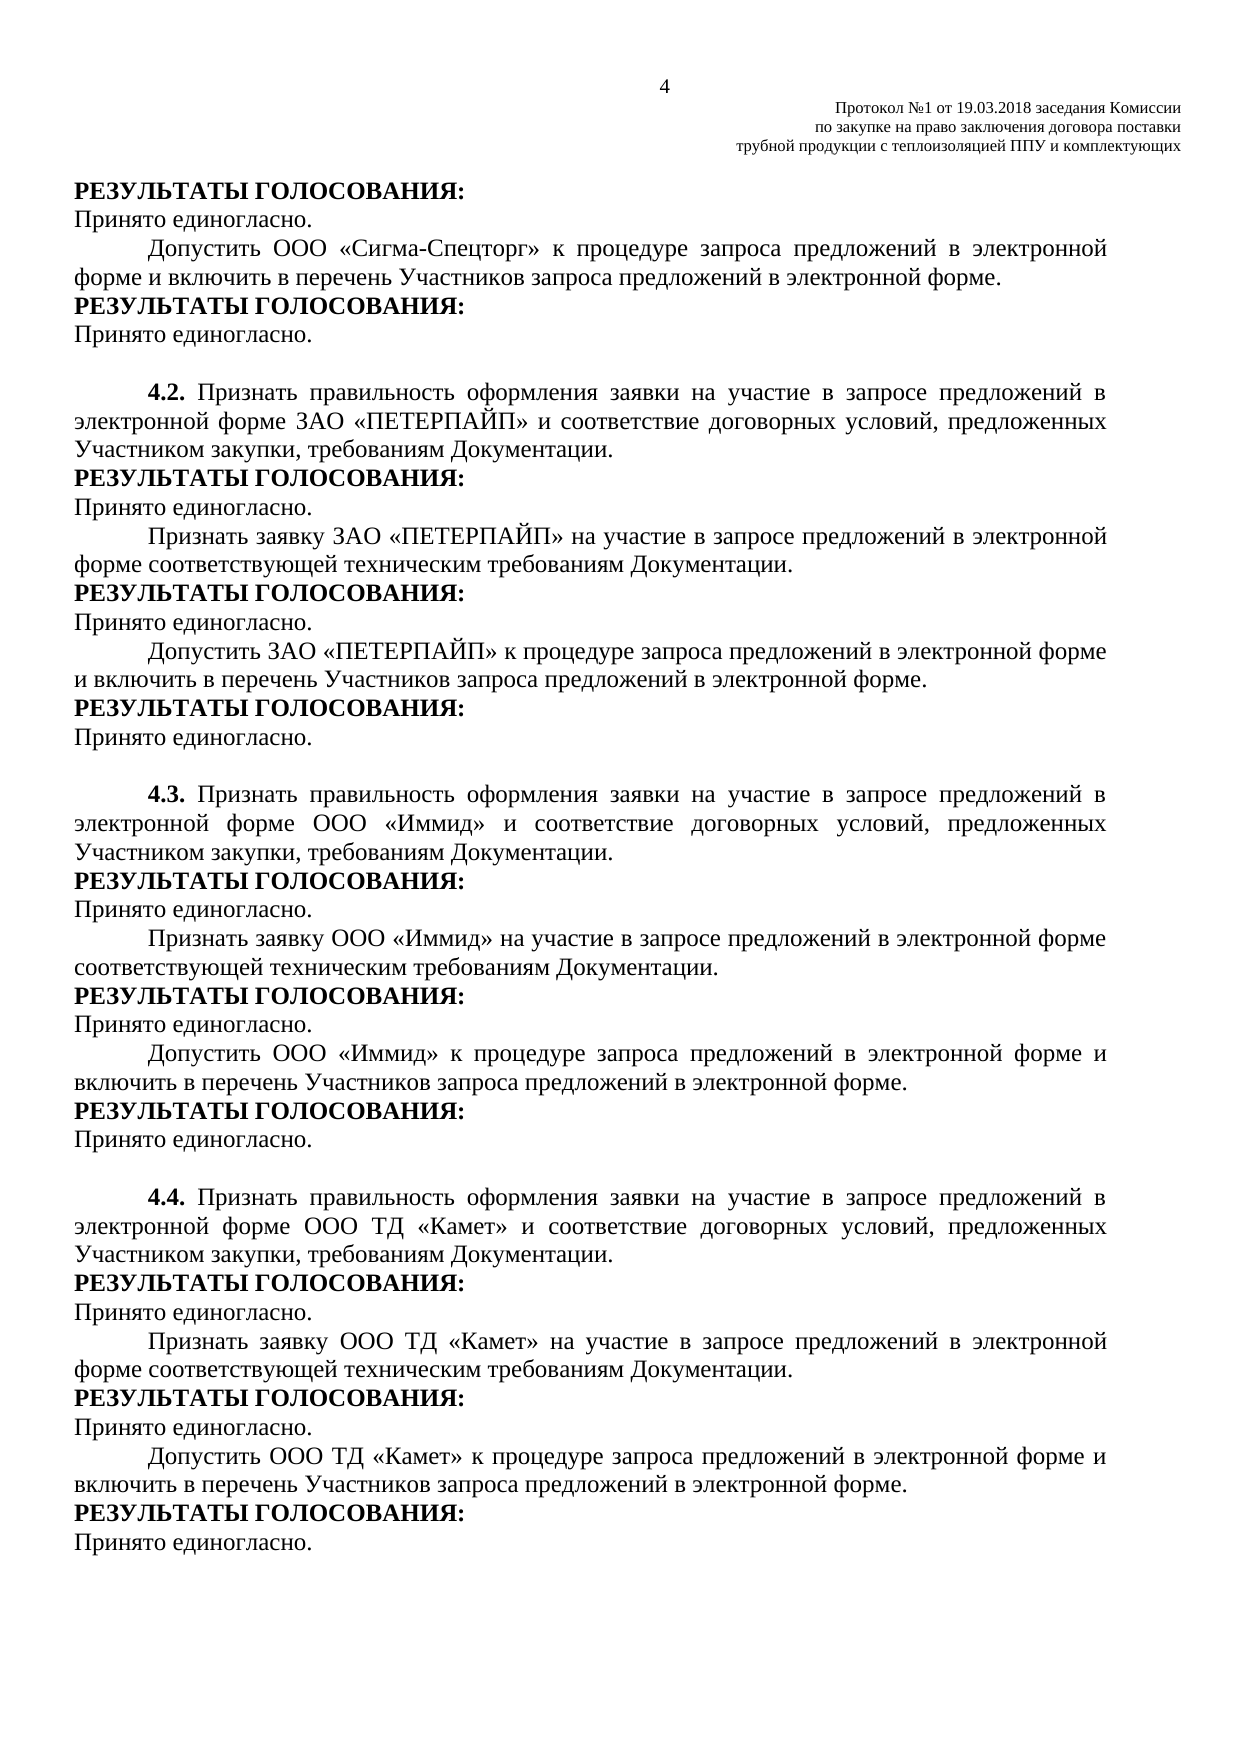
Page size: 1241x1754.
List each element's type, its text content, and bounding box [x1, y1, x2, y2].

text Допустить ООО «Сигма-Спецторг» к процедуре запроса предложений в электронной форме и включить в перечень Участников запроса предложений в электронной форме. [74, 233, 1107, 291]
text Принято единогласно. [74, 319, 1107, 348]
text РЕЗУЛЬТАТЫ ГОЛОСОВАНИЯ: [74, 291, 1107, 319]
text 4.3. Признать правильность оформления заявки на участие в запросе предложений в электронной форме ООО «Иммид» и соответствие договорных условий, предложенных Участником закупки, требованиям Документации. [74, 779, 1107, 866]
text Допустить ЗАО «ПЕТЕРПАЙП» к процедуре запроса предложений в электронной форме и включить в перечень Участников запроса предложений в электронной форме. [74, 636, 1107, 693]
text РЕЗУЛЬТАТЫ ГОЛОСОВАНИЯ: [74, 693, 1107, 722]
text Допустить ООО ТД «Камет» к процедуре запроса предложений в электронной форме и включить в перечень Участников запроса предложений в электронной форме. [74, 1441, 1107, 1498]
text Принято единогласно. [74, 492, 1107, 521]
text РЕЗУЛЬТАТЫ ГОЛОСОВАНИЯ: [74, 981, 1107, 1009]
text Признать заявку ООО «Иммид» на участие в запросе предложений в электронной форме соответствующей техническим требованиям Документации. [74, 923, 1107, 981]
text РЕЗУЛЬТАТЫ ГОЛОСОВАНИЯ: [74, 1268, 1107, 1297]
text РЕЗУЛЬТАТЫ ГОЛОСОВАНИЯ: [74, 1498, 1107, 1527]
text РЕЗУЛЬТАТЫ ГОЛОСОВАНИЯ: [74, 463, 1107, 492]
text РЕЗУЛЬТАТЫ ГОЛОСОВАНИЯ: [74, 1383, 1107, 1412]
text РЕЗУЛЬТАТЫ ГОЛОСОВАНИЯ: [74, 1096, 1107, 1124]
text Признать заявку ЗАО «ПЕТЕРПАЙП» на участие в запросе предложений в электронной форме соответствующей техническим требованиям Документации. [74, 521, 1107, 578]
text Допустить ООО «Иммид» к процедуре запроса предложений в электронной форме и включить в перечень Участников запроса предложений в электронной форме. [74, 1038, 1107, 1096]
text Принято единогласно. [74, 1124, 1107, 1153]
text Принято единогласно. [74, 722, 1107, 751]
text РЕЗУЛЬТАТЫ ГОЛОСОВАНИЯ: [74, 176, 1107, 204]
text Принято единогласно. [74, 894, 1107, 923]
text 4.2. Признать правильность оформления заявки на участие в запросе предложений в электронной форме ЗАО «ПЕТЕРПАЙП» и соответствие договорных условий, предложенных Участником закупки, требованиям Документации. [74, 377, 1107, 463]
text Принято единогласно. [74, 1527, 1107, 1556]
text Признать заявку ООО ТД «Камет» на участие в запросе предложений в электронной форме соответствующей техническим требованиям Документации. [74, 1326, 1107, 1383]
text Принято единогласно. [74, 204, 1107, 233]
text Принято единогласно. [74, 1412, 1107, 1441]
text РЕЗУЛЬТАТЫ ГОЛОСОВАНИЯ: [74, 578, 1107, 607]
text Принято единогласно. [74, 607, 1107, 636]
text 4.4. Признать правильность оформления заявки на участие в запросе предложений в электронной форме ООО ТД «Камет» и соответствие договорных условий, предложенных Участником закупки, требованиям Документации. [74, 1182, 1107, 1268]
text Принято единогласно. [74, 1297, 1107, 1326]
text Принято единогласно. [74, 1009, 1107, 1038]
text РЕЗУЛЬТАТЫ ГОЛОСОВАНИЯ: [74, 866, 1107, 894]
